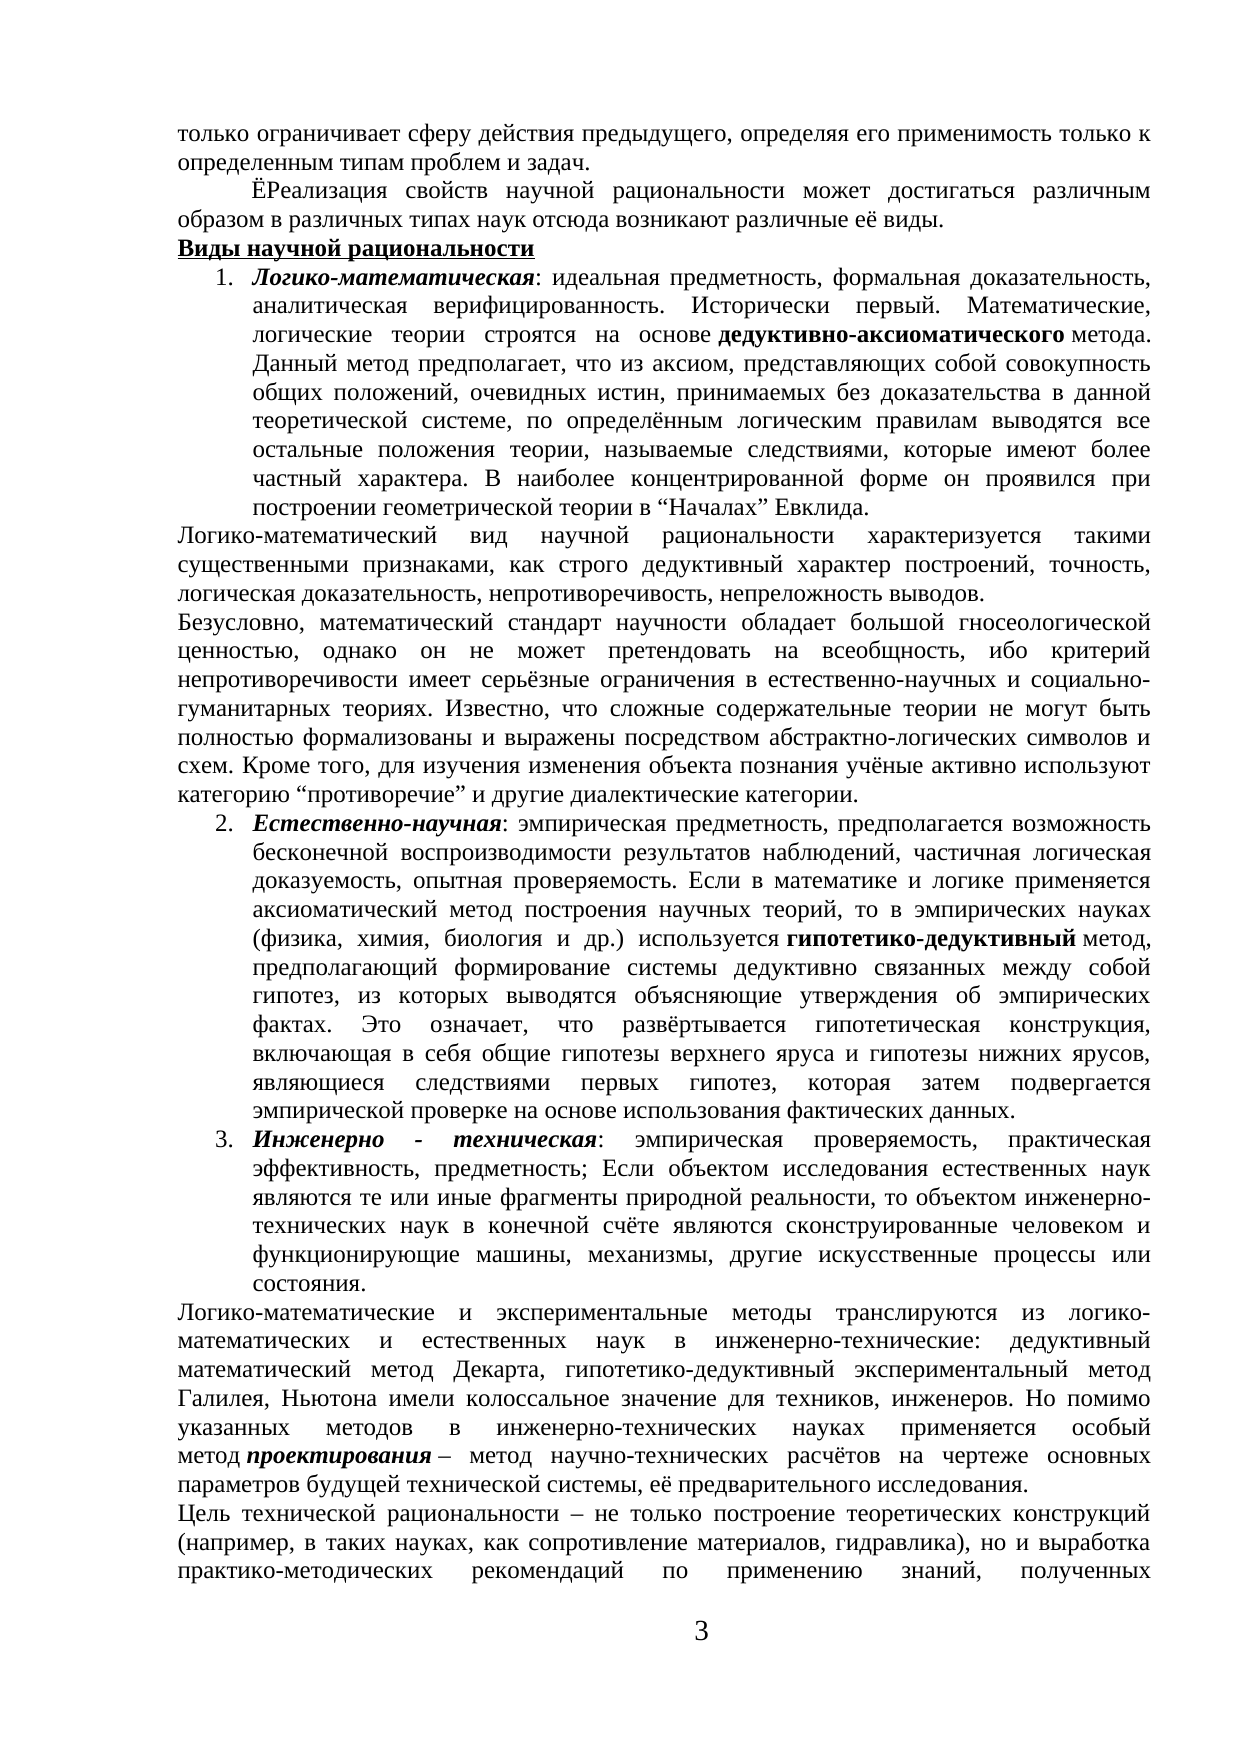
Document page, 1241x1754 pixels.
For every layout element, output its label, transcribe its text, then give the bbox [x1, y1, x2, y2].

text Безусловно, математический стандарт научности обладает большой гносеологической ценностью, однако он не может претендовать на всеобщность, ибо критерий непротиворечивости имеет серьёзные ограничения в естественно-научных и социально-гуманитарных теориях. Известно, что сложные содержательные теории не могут быть полностью формализованы и выражены посредством абстрактно-логических символов и схем. Кроме того, для изучения изменения объекта познания учёные активно используют категорию “противоречие” и другие диалектические категории. [177, 607, 1152, 808]
list Естественно-научная: эмпирическая предметность, предполагается возможность бесконечной воспроизводимости результатов наблюдений, частичная логическая доказуемость, опытная проверяемость. Если в математике и логике применяется аксиоматический метод построения научных теорий, то в эмпирических науках (физика, химия, биология и др.) используется гипотетико-дедуктивный метод, предполагающий формирование системы дедуктивно связанных между собой гипотез, из которых выводятся объясняющие утверждения об эмпирических фактах. Это означает, что развёртывается гипотетическая конструкция, включающая в себя общие гипотезы верхнего яруса и гипотезы нижних ярусов, являющиеся следствиями первых гипотез, которая затем подвергается эмпирической проверке на основе использования фактических данных. [215, 808, 1152, 1124]
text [177, 1498, 1152, 1584]
text Логико-математический вид научной рациональности характеризуется такими существенными признаками, как строго дедуктивный характер построений, точность, логическая доказательность, непротиворечивость, непреложность выводов. [177, 521, 1152, 607]
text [177, 118, 1152, 176]
text Логико-математические и экспериментальные методы транслируются из логико-математических и естественных наук в инженерно-технические: дедуктивный математический метод Декарта, гипотетико-дедуктивный экспериментальный метод Галилея, Ньютона имели колоссальное значение для техников, инженеров. Но помимо указанных методов в инженерно-технических науках применяется особый метод проектирования – метод научно-технических расчётов на чертеже основных параметров будущей технической системы, её предварительного исследования. [177, 1297, 1152, 1498]
list Логико-математическая: идеальная предметность, формальная доказательность, аналитическая верифицированность. Исторически первый. Математические, логические теории строятся на основе дедуктивно-аксиоматического метода. Данный метод предполагает, что из аксиом, представляющих собой совокупность общих положений, очевидных истин, принимаемых без доказательства в данной теоретической системе, по определённым логическим правилам выводятся все остальные положения теории, называемые следствиями, которые имеют более частный характера. В наиболее концентрированной форме он проявился при построении геометрической теории в “Началах” Евклида. [215, 262, 1152, 521]
text Виды научной рациональности [177, 233, 1152, 262]
text ЁРеализация свойств научной рациональности может достигаться различным образом в различных типах наук отсюда возникают различные её виды. [177, 176, 1152, 233]
list Инженерно - техническая: эмпирическая проверяемость, практическая эффективность, предметность; Если объектом исследования естественных наук являются те или иные фрагменты природной реальности, то объектом инженерно-технических наук в конечной счёте являются сконструированные человеком и функционирующие машины, механизмы, другие искусственные процессы или состояния. [215, 1124, 1152, 1297]
